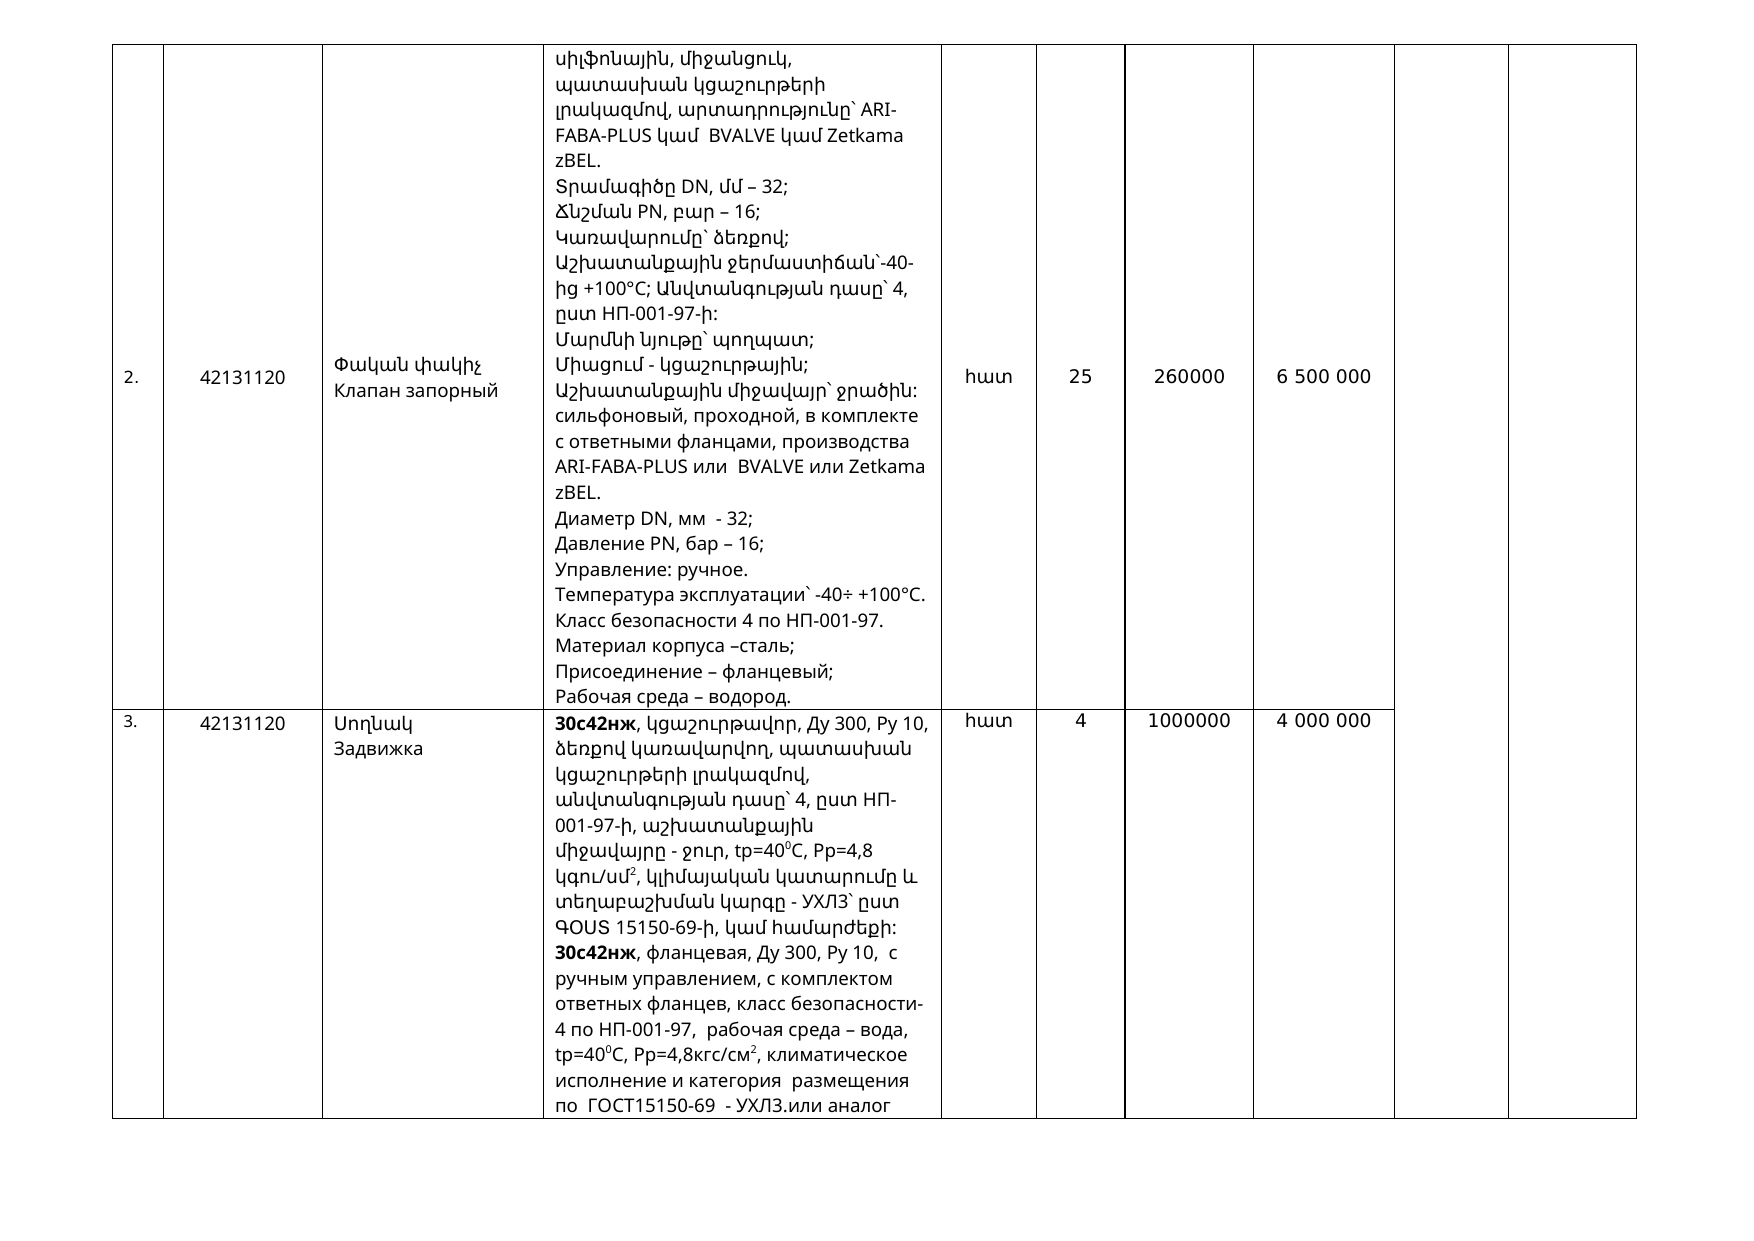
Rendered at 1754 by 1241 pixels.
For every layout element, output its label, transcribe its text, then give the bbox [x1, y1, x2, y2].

table_cell Փական փակիչ Клапан запорный [323, 45, 543, 709]
table_cell [113, 710, 163, 1118]
table_cell սիլֆոնային, միջանցուկ, պատասխան կցաշուրթերի լրակազմով, արտադրությունը՝ ARI-FABA-PLUS կամ BVALVE կամ Zetkama zBEL. Տրամագիծը DN, մմ – 32; Ճնշման PN, բար – 16; Կառավարումը` ձեռքով; Աշխատանքային ջերմաստիճան՝-40-ից +100°C; Անվտանգության դասը՝ 4, ըստ НП-001-97-ի: Մարմնի նյութը՝ պողպատ; Միացում - կցաշուրթային; Աշխատանքային միջավայր՝ ջրածին: сильфоновый, проходной, в комплекте с ответными фланцами, производства ARI-FABA-PLUS или BVALVE или Zetkama zBEL. Диаметр DN, мм - 32; Давление PN, бар – 16; Управление: ручное. Температура эксплуатации՝ -40÷ +100°C. Класс безопасности 4 по НП-001-97. Материал корпуса –сталь; Присоединение – фланцевый; Рабочая среда – водород. [544, 45, 941, 709]
table_cell 25 [1037, 45, 1124, 709]
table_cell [1395, 45, 1508, 1118]
table_cell 42131120 [164, 45, 322, 709]
table_cell Սողնակ Задвижка [323, 710, 543, 1118]
table_cell 1000000 [1126, 710, 1253, 1118]
table_cell հատ [942, 710, 1036, 1118]
table_cell 30с42нж, կցաշուրթավոր, Ду 300, Ру 10, ձեռքով կառավարվող, պատասխան կցաշուրթերի լրակազմով, անվտանգության դասը՝ 4, ըստ НП-001-97-ի, աշխատանքային միջավայրը - ջուր, tp=400C, Pp=4,8 կգու/սմ2, կլիմայական կատարումը և տեղաբաշխման կարգը - УХЛ3՝ ըստ ԳՕՍՏ 15150-69-ի, կամ համարժեքի: 30с42нж, фланцевая, Ду 300, Ру 10, с ручным управлением, с комплектом ответных фланцев, класс безопасности- 4 по НП-001-97, рабочая среда – вода, tр=400C, Рр=4,8кгс/см2, климатическое исполнение и категория размещения по ГОСТ15150-69 - УХЛ3.или аналог [544, 710, 941, 1118]
table_cell 6 500 000 [1254, 45, 1394, 709]
table_cell հատ [942, 45, 1036, 709]
table_cell 4 000 000 [1254, 710, 1394, 1118]
table_cell [113, 45, 163, 709]
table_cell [1509, 45, 1636, 1118]
table_cell 4 [1037, 710, 1124, 1118]
table_cell 260000 [1126, 45, 1253, 709]
table_cell 42131120 [164, 710, 322, 1118]
